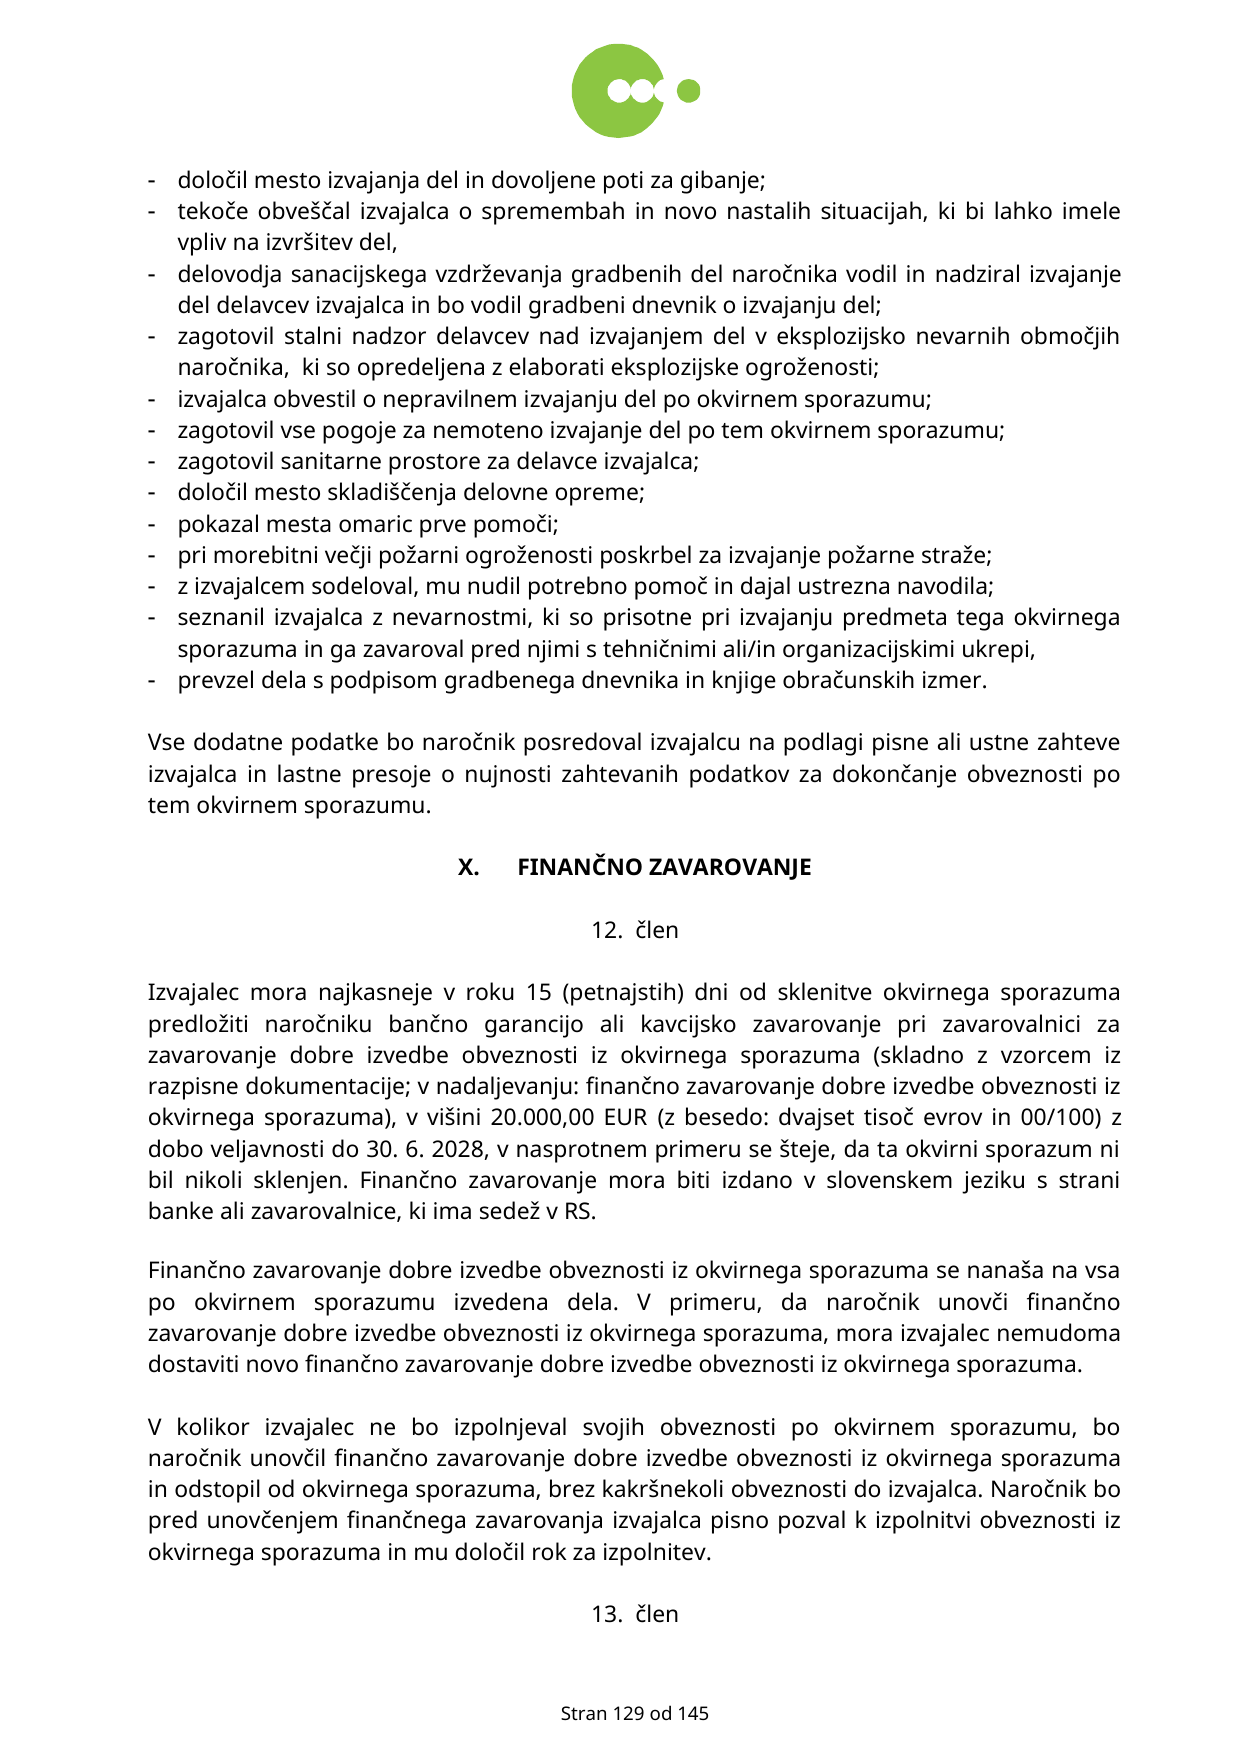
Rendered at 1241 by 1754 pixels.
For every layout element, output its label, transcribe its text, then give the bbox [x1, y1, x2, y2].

list izvajalca obvestil o nepravilnem izvajanju del po okvirnem sporazumu; [148, 382, 1122, 414]
list pri morebitni večji požarni ogroženosti poskrbel za izvajanje požarne straže; [148, 539, 1122, 570]
list zagotovil stalni nadzor delavcev nad izvajanjem del v eksplozijsko nevarnih območjih naročnika, ki so opredeljena z elaborati eksplozijske ogroženosti; [148, 320, 1122, 382]
list delovodja sanacijskega vzdrževanja gradbenih del naročnika vodil in nadziral izvajanje del delavcev izvajalca in bo vodil gradbeni dnevnik o izvajanju del; [148, 257, 1122, 320]
list določil mesto izvajanja del in dovoljene poti za gibanje; [148, 164, 1122, 195]
text Finančno zavarovanje dobre izvedbe obveznosti iz okvirnega sporazuma se nanaša na vsa po okvirnem sporazumu izvedena dela. V primeru, da naročnik unovči finančno zavarovanje dobre izvedbe obveznosti iz okvirnega sporazuma, mora izvajalec nemudoma dostaviti novo finančno zavarovanje dobre izvedbe obveznosti iz okvirnega sporazuma. [148, 1254, 1122, 1379]
list tekoče obveščal izvajalca o spremembah in novo nastalih situacijah, ki bi lahko imele vpliv na izvršitev del, [148, 195, 1122, 257]
list prevzel dela s podpisom gradbenega dnevnika in knjige obračunskih izmer. [148, 664, 1122, 695]
list z izvajalcem sodeloval, mu nudil potrebno pomoč in dajal ustrezna navodila; [148, 570, 1122, 601]
list zagotovil vse pogoje za nemoteno izvajanje del po tem okvirnem sporazumu; [148, 414, 1122, 445]
list člen [148, 1598, 1122, 1629]
text Vse dodatne podatke bo naročnik posredoval izvajalcu na podlagi pisne ali ustne zahteve izvajalca in lastne presoje o nujnosti zahtevanih podatkov za dokončanje obveznosti po tem okvirnem sporazumu. [148, 726, 1122, 820]
list zagotovil sanitarne prostore za delavce izvajalca; [148, 445, 1122, 476]
list FINANČNO ZAVAROVANJE [148, 851, 1122, 882]
list pokazal mesta omaric prve pomoči; [148, 507, 1122, 539]
text Izvajalec mora najkasneje v roku 15 (petnajstih) dni od sklenitve okvirnega sporazuma predložiti naročniku bančno garancijo ali kavcijsko zavarovanje pri zavarovalnici za zavarovanje dobre izvedbe obveznosti iz okvirnega sporazuma (skladno z vzorcem iz razpisne dokumentacije; v nadaljevanju: finančno zavarovanje dobre izvedbe obveznosti iz okvirnega sporazuma), v višini 20.000,00 EUR (z besedo: dvajset tisoč evrov in 00/100) z dobo veljavnosti do 30. 6. 2028, v nasprotnem primeru se šteje, da ta okvirni sporazum ni bil nikoli sklenjen. Finančno zavarovanje mora biti izdano v slovenskem jeziku s strani banke ali zavarovalnice, ki ima sedež v RS. [148, 976, 1122, 1226]
text V kolikor izvajalec ne bo izpolnjeval svojih obveznosti po okvirnem sporazumu, bo naročnik unovčil finančno zavarovanje dobre izvedbe obveznosti iz okvirnega sporazuma in odstopil od okvirnega sporazuma, brez kakršnekoli obveznosti do izvajalca. Naročnik bo pred unovčenjem finančnega zavarovanja izvajalca pisno pozval k izpolnitvi obveznosti iz okvirnega sporazuma in mu določil rok za izpolnitev. [148, 1411, 1122, 1567]
list seznanil izvajalca z nevarnostmi, ki so prisotne pri izvajanju predmeta tega okvirnega sporazuma in ga zavaroval pred njimi s tehničnimi ali/in organizacijskimi ukrepi, [148, 601, 1122, 664]
list člen [148, 914, 1122, 945]
list določil mesto skladiščenja delovne opreme; [148, 476, 1122, 507]
